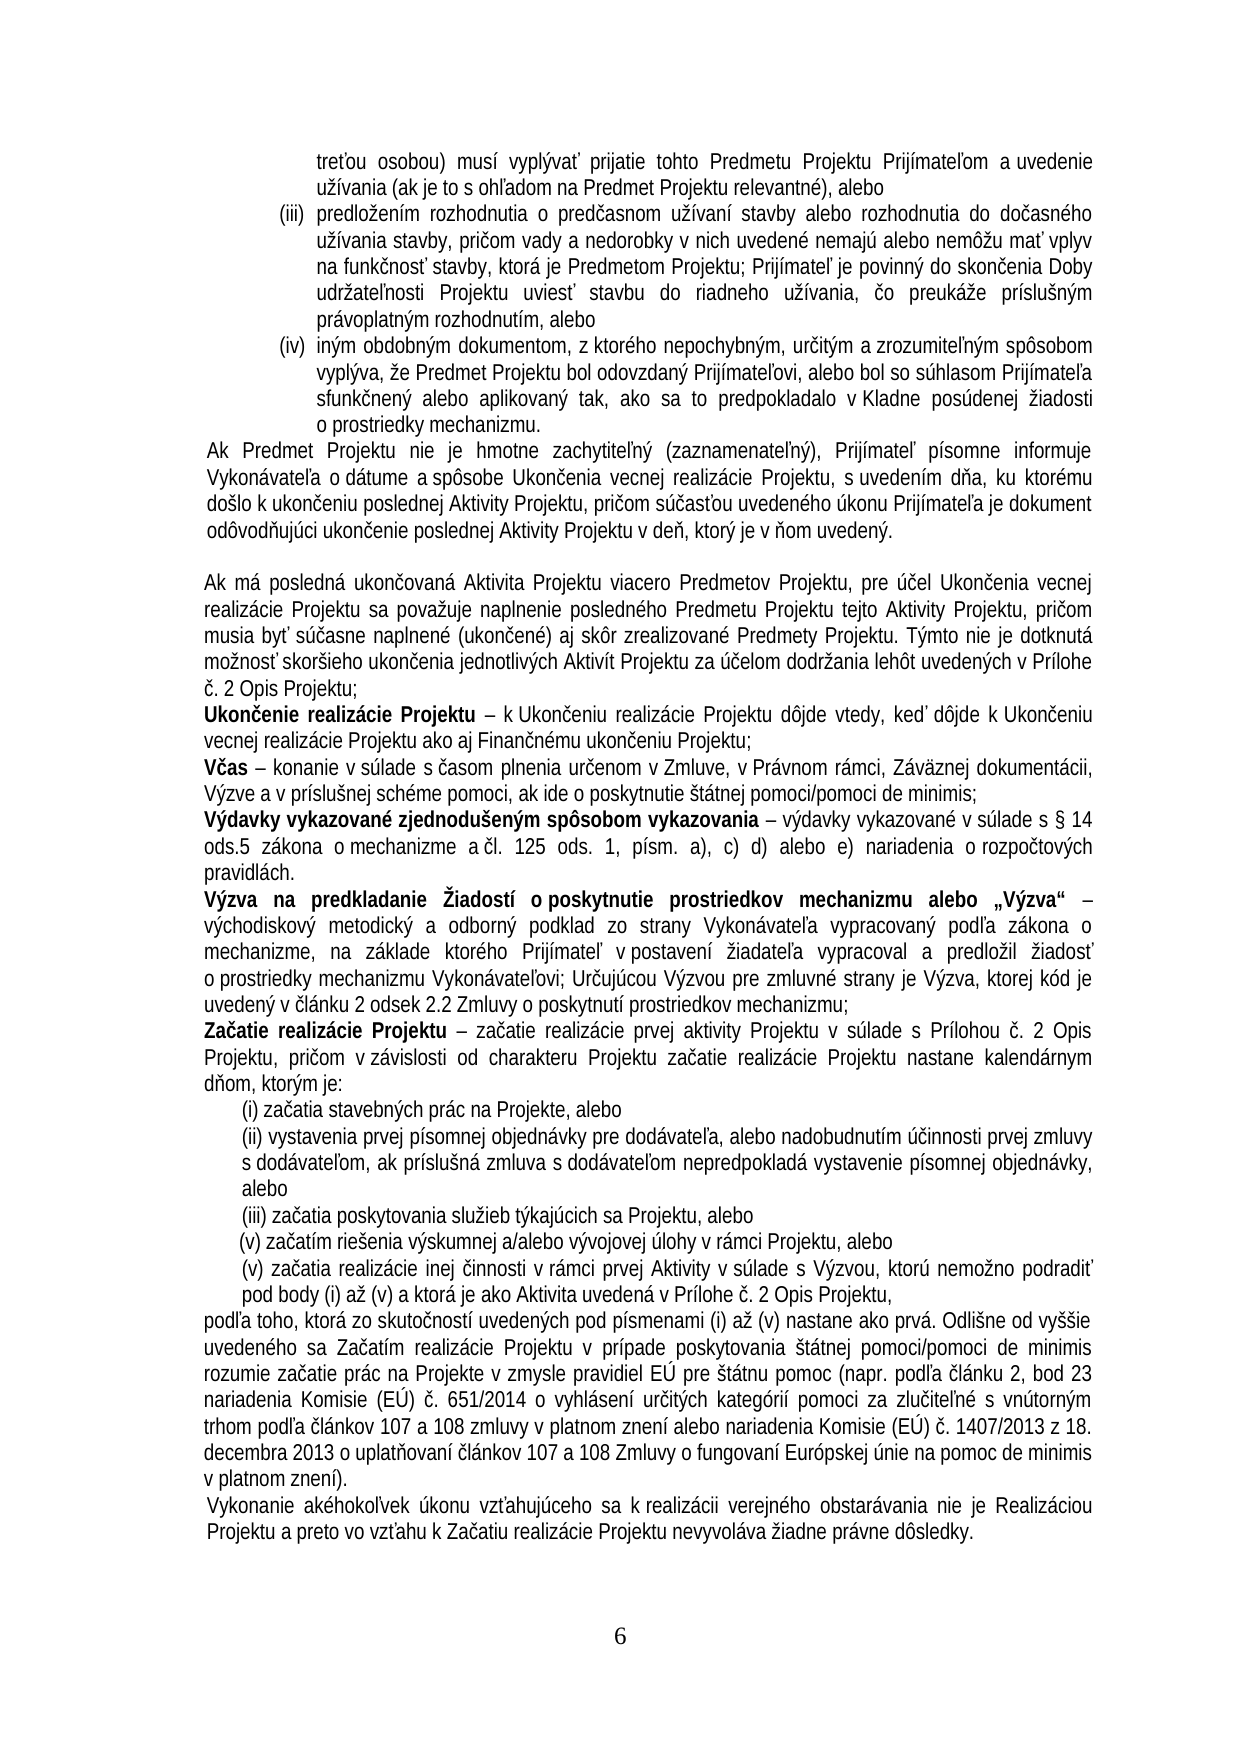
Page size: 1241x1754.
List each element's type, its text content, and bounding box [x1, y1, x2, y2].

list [279, 148, 1093, 200]
text Ak má posledná ukončovaná Aktivita Projektu viacero Predmetov Projektu, pre účel Ukončenia vecnej realizácie Projektu sa považuje naplnenie posledného Predmetu Projektu tejto Aktivity Projektu, pričom musia byť súčasne naplnené (ukončené) aj skôr zrealizované Predmety Projektu. Týmto nie je dotknutá možnosť skoršieho ukončenia jednotlivých Aktivít Projektu za účelom dodržania lehôt uvedených v Prílohe č. 2 Opis Projektu; [204, 569, 1093, 701]
list predložením rozhodnutia o predčasnom užívaní stavby alebo rozhodnutia do dočasného užívania stavby, pričom vady a nedorobky v nich uvedené nemajú alebo nemôžu mať vplyv na funkčnosť stavby, ktorá je Predmetom Projektu; Prijímateľ je povinný do skončenia Doby udržateľnosti Projektu uviesť stavbu do riadneho užívania, čo preukáže príslušným právoplatným rozhodnutím, alebo [279, 200, 1093, 332]
text (ii) vystavenia prvej písomnej objednávky pre dodávateľa, alebo nadobudnutím účinnosti prvej zmluvy s dodávateľom, ak príslušná zmluva s dodávateľom nepredpokladá vystavenie písomnej objednávky, alebo [242, 1123, 1093, 1202]
text Ak Predmet Projektu nie je hmotne zachytiteľný (zaznamenateľný), Prijímateľ písomne informuje Vykonávateľa o dátume a spôsobe Ukončenia vecnej realizácie Projektu, s uvedením dňa, ku ktorému došlo k ukončeniu poslednej Aktivity Projektu, pričom súčasťou uvedeného úkonu Prijímateľa je dokument odôvodňujúci ukončenie poslednej Aktivity Projektu v deň, ktorý je v ňom uvedený. [207, 437, 1093, 543]
text Začatie realizácie Projektu – začatie realizácie prvej aktivity Projektu v súlade s Prílohou č. 2 Opis Projektu, pričom v závislosti od charakteru Projektu začatie realizácie Projektu nastane kalendárnym dňom, ktorým je: [204, 1017, 1093, 1096]
text Ukončenie realizácie Projektu – k Ukončeniu realizácie Projektu dôjde vtedy, keď dôjde k Ukončeniu vecnej realizácie Projektu ako aj Finančnému ukončeniu Projektu; [204, 701, 1093, 754]
text Vykonanie akéhokoľvek úkonu vzťahujúceho sa k realizácii verejného obstarávania nie je Realizáciou Projektu a preto vo vzťahu k Začatiu realizácie Projektu nevyvoláva žiadne právne dôsledky. [207, 1492, 1093, 1544]
text podľa toho, ktorá zo skutočností uvedených pod písmenami (i) až (v) nastane ako prvá. Odlišne od vyššie uvedeného sa Začatím realizácie Projektu v prípade poskytovania štátnej pomoci/pomoci de minimis rozumie začatie prác na Projekte v zmysle pravidiel EÚ pre štátnu pomoc (napr. podľa článku 2, bod 23 nariadenia Komisie (EÚ) č. 651/2014 o vyhlásení určitých kategórií pomoci za zlučiteľné s vnútorným trhom podľa článkov 107 a 108 zmluvy v platnom znení alebo nariadenia Komisie (EÚ) č. 1407/2013 z 18. decembra 2013 o uplatňovaní článkov 107 a 108 Zmluvy o fungovaní Európskej únie na pomoc de minimis v platnom znení). [204, 1307, 1093, 1492]
text (iii) začatia poskytovania služieb týkajúcich sa Projektu, alebo [242, 1202, 1093, 1228]
text Výdavky vykazované zjednodušeným spôsobom vykazovania – výdavky vykazované v súlade s § 14 ods.5 zákona o mechanizme a čl. 125 ods. 1, písm. a), c) d) alebo e) nariadenia o rozpočtových pravidlách. [204, 806, 1093, 886]
text (v) začatia realizácie inej činnosti v rámci prvej Aktivity v súlade s Výzvou, ktorú nemožno podradiť pod body (i) až (v) a ktorá je ako Aktivita uvedená v Prílohe č. 2 Opis Projektu, [242, 1254, 1093, 1307]
text (i) začatia stavebných prác na Projekte, alebo [242, 1096, 1093, 1123]
list iným obdobným dokumentom, z ktorého nepochybným, určitým a zrozumiteľným spôsobom vyplýva, že Predmet Projektu bol odovzdaný Prijímateľovi, alebo bol so súhlasom Prijímateľa sfunkčnený alebo aplikovaný tak, ako sa to predpokladalo v Kladne posúdenej žiadosti o prostriedky mechanizmu. [279, 332, 1093, 437]
text (v) začatím riešenia výskumnej a/alebo vývojovej úlohy v rámci Projektu, alebo [148, 1228, 1093, 1254]
text Včas – konanie v súlade s časom plnenia určenom v Zmluve, v Právnom rámci, Záväznej dokumentácii, Výzve a v príslušnej schéme pomoci, ak ide o poskytnutie štátnej pomoci/pomoci de minimis; [204, 754, 1093, 806]
text Výzva na predkladanie Žiadostí o poskytnutie prostriedkov mechanizmu alebo „Výzva“ – východiskový metodický a odborný podklad zo strany Vykonávateľa vypracovaný podľa zákona o mechanizme, na základe ktorého Prijímateľ v postavení žiadateľa vypracoval a predložil žiadosť o prostriedky mechanizmu Vykonávateľovi; Určujúcou Výzvou pre zmluvné strany je Výzva, ktorej kód je uvedený v článku 2 odsek 2.2 Zmluvy o poskytnutí prostriedkov mechanizmu; [204, 886, 1093, 1017]
